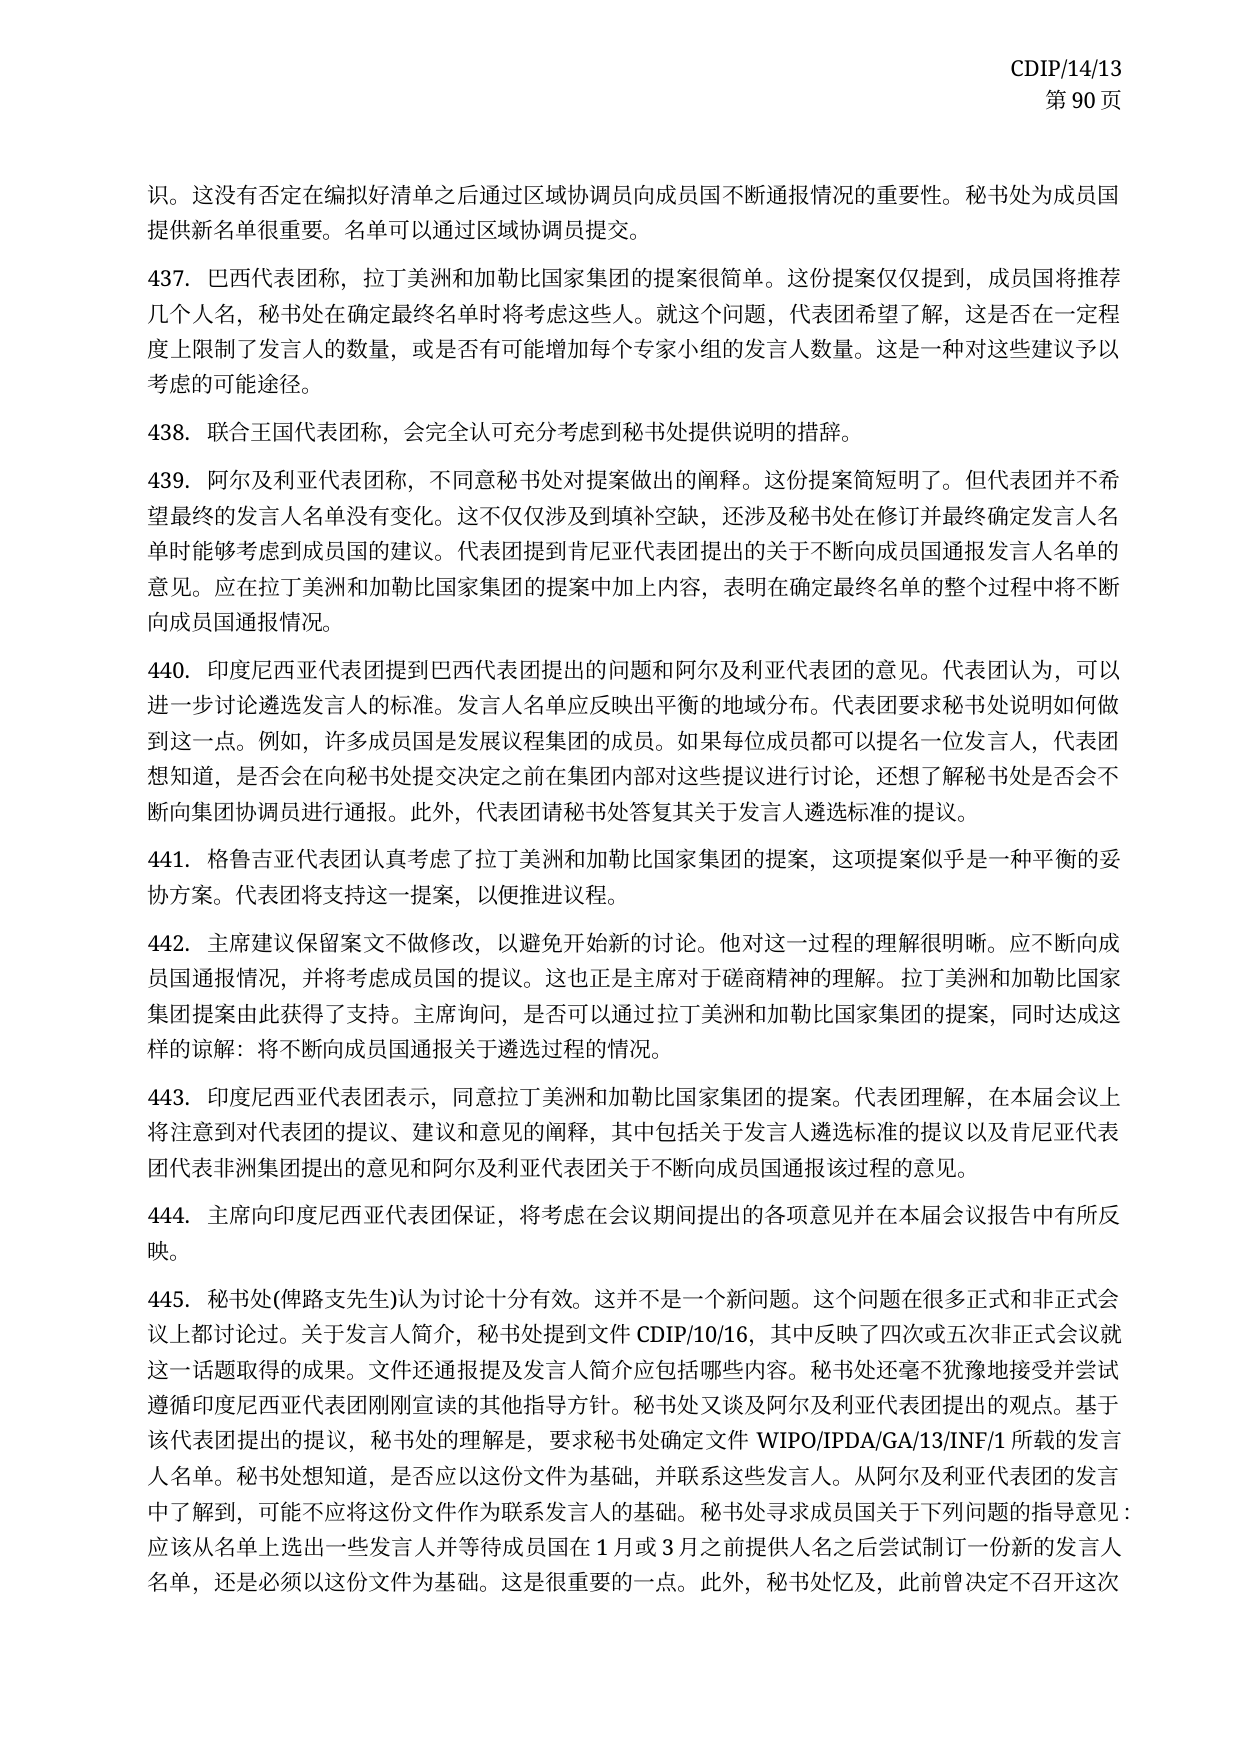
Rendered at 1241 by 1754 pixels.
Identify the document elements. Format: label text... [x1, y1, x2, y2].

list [148, 1278, 1122, 1597]
list 巴西代表团称，拉丁美洲和加勒比国家集团的提案很简单。这份提案仅仅提到，成员国将推荐几个人名，秘书处在确定最终名单时将考虑这些人。就这个问题，代表团希望了解，这是否在一定程度上限制了发言人的数量，或是否有可能增加每个专家小组的发言人数量。这是一种对这些建议予以考虑的可能途径。 [148, 257, 1122, 399]
list 格鲁吉亚代表团认真考虑了拉丁美洲和加勒比国家集团的提案，这项提案似乎是一种平衡的妥协方案。代表团将支持这一提案，以便推进议程。 [148, 839, 1122, 909]
list 主席向印度尼西亚代表团保证，将考虑在会议期间提出的各项意见并在本届会议报告中有所反‍映。 [148, 1195, 1122, 1266]
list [148, 174, 1122, 245]
list 印度尼西亚代表团提到巴西代表团提出的问题和阿尔及利亚代表团的意见。代表团认为，可以进一步讨论遴选发言人的标准。发言人名单应反映出平衡的地域分布。代表团要求秘书处说明如何做到这一点。例如，许多成员国是发展议程集团的成员。如果每位成员都可以提名一位发言人，代表团想知道，是否会在向秘书处提交决定之前在集团内部对这些提议进行讨论，还想了解秘书处是否会不断向集团协调员进行通报。此外，代表团请秘书处答复其关于发言人遴选标准的提议。 [148, 649, 1122, 826]
list 主席建议保留案文不做修改，以避免开始新的讨论。他对这一过程的理解很明晰。应不断向成员国通报情况，并将考虑成员国的提议。这也正是主席对于磋商精神的理解。拉丁美洲和加勒比国家集团提案由此获得了支持。主席询问，是否可以通过拉丁美洲和加勒比国家集团的提案，同时达成这样的谅解：将不断向成员国通报关于遴选过程的情况。 [148, 922, 1122, 1064]
list 联合王国代表团称，会完全认可充分考虑到秘书处提供说明的措辞。 [148, 412, 1122, 447]
list 印度尼西亚代表团表示，同意拉丁美洲和加勒比国家集团的提案。代表团理解，在本届会议上将注意到对代表团的提议、建议和意见的阐释，其中包括关于发言人遴选标准的提议以及肯尼亚代表团代表非洲集团提出的意见和阿尔及利亚代表团关于不断向成员国通报该过程的意见。 [148, 1076, 1122, 1182]
list 阿尔及利亚代表团称，不同意秘书处对提案做出的阐释。这份提案简短明了。但代表团并不希望最终的发言人名单没有变化。这不仅仅涉及到填补空缺，还涉及秘书处在修订并最终确定发言人名单时能够考虑到成员国的建议。代表团提到肯尼亚代表团提出的关于不断向成员国通报发言人名单的意见。应在拉丁美洲和加勒比国家集团的提案中加上内容，表明在确定最终名单的整个过程中将不断向成员国通报情况。 [148, 459, 1122, 637]
